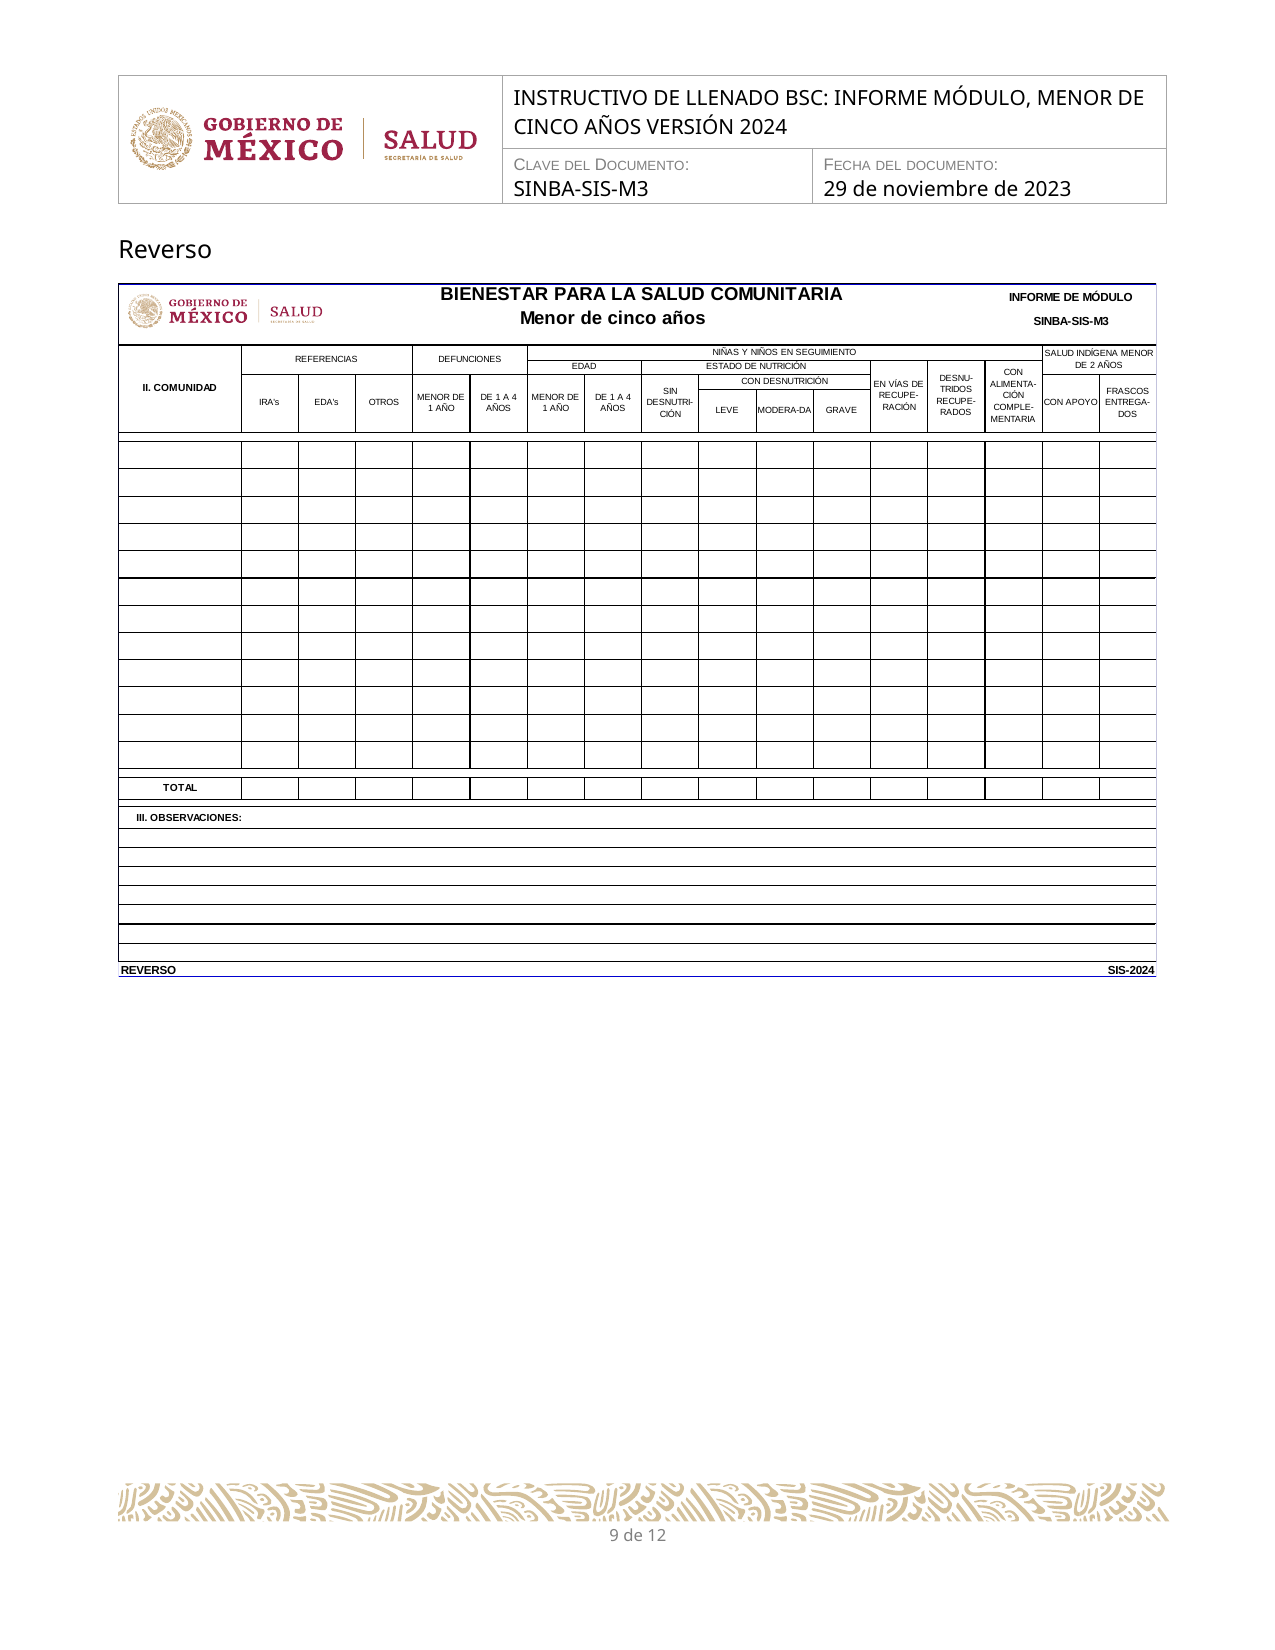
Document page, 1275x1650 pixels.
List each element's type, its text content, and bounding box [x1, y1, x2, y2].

subtitle Reverso [118, 232, 1157, 266]
